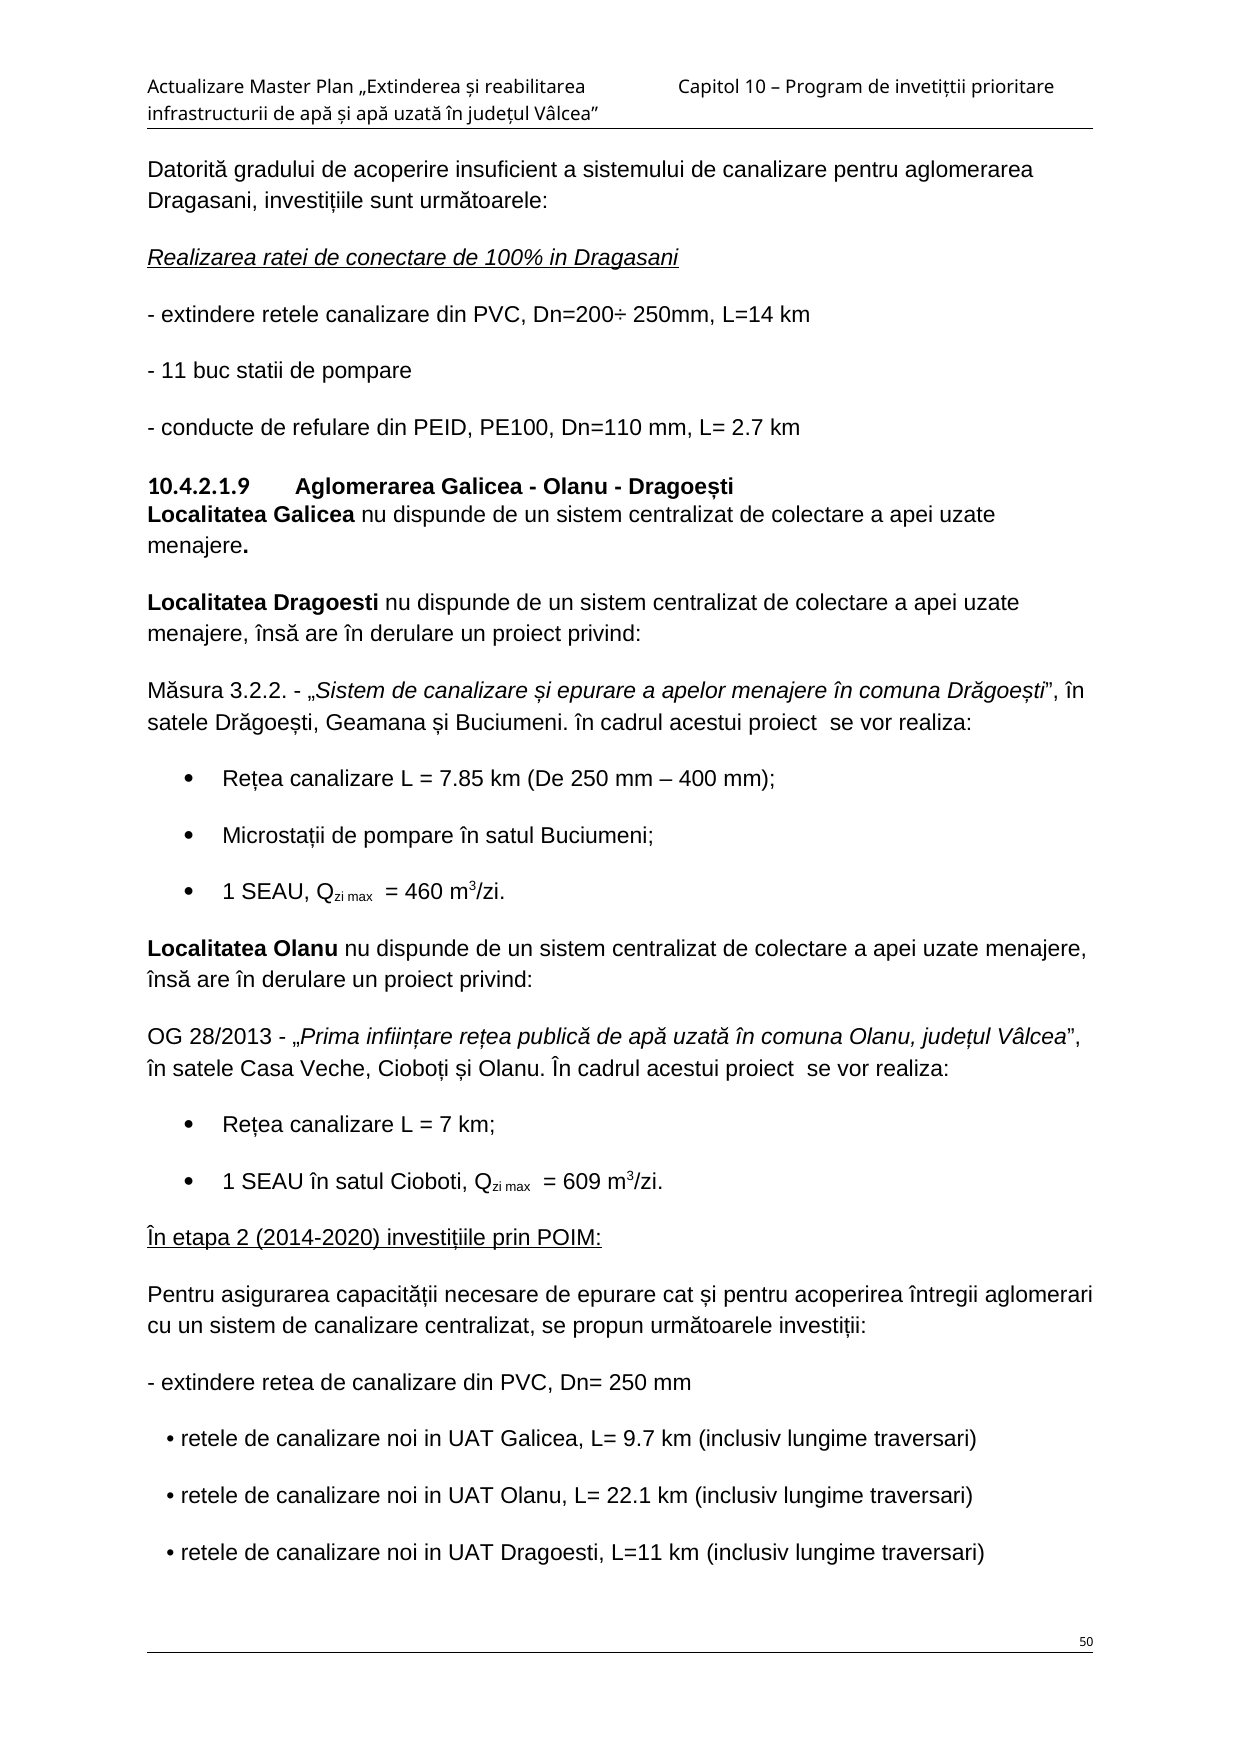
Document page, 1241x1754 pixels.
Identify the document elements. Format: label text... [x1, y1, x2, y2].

text • retele de canalizare noi in UAT Galicea, L= 9.7 km (inclusiv lungime traversari) [147, 1425, 1093, 1452]
text Datorită gradului de acoperire insuficient a sistemului de canalizare pentru aglomerarea Dragasani, investițiile sunt următoarele: [147, 156, 1093, 214]
text Măsura 3.2.2. - „Sistem de canalizare și epurare a apelor menajere în comuna Drăgoești”, în satele Drăgoești, Geamana și Buciumeni. în cadrul acestui proiect se vor realiza: [147, 677, 1093, 735]
text - conducte de refulare din PEID, PE100, Dn=110 mm, L= 2.7 km [147, 414, 1093, 440]
list Microstații de pompare în satul Buciumeni; [184, 822, 1093, 848]
text OG 28/2013 - „Prima inființare rețea publică de apă uzată în comuna Olanu, județul Vâlcea”, în satele Casa Veche, Cioboți și Olanu. În cadrul acestui proiect se vor realiza: [147, 1023, 1093, 1081]
text - 11 buc statii de pompare [147, 357, 1093, 383]
text Localitatea Galicea nu dispunde de un sistem centralizat de colectare a apei uzate menajere. [147, 501, 1093, 559]
list 1 SEAU, Qzi max = 460 m3/zi. [184, 878, 1093, 904]
text • retele de canalizare noi in UAT Olanu, L= 22.1 km (inclusiv lungime traversari) [147, 1482, 1093, 1508]
text - extindere retele canalizare din PVC, Dn=200÷ 250mm, L=14 km [147, 301, 1093, 327]
text Pentru asigurarea capacității necesare de epurare cat și pentru acoperirea întregii aglomerari cu un sistem de canalizare centralizat, se propun următoarele investiții: [147, 1281, 1093, 1339]
subtitle Aglomerarea Galicea - Olanu - Dragoești [147, 470, 1093, 501]
text - extindere retea de canalizare din PVC, Dn= 250 mm [147, 1369, 1093, 1395]
text Realizarea ratei de conectare de 100% in Dragasani [147, 244, 1093, 270]
list 1 SEAU în satul Cioboti, Qzi max = 609 m3/zi. [184, 1168, 1093, 1194]
text Localitatea Olanu nu dispunde de un sistem centralizat de colectare a apei uzate menajere, însă are în derulare un proiect privind: [147, 935, 1093, 993]
text Localitatea Dragoesti nu dispunde de un sistem centralizat de colectare a apei uzate menajere, însă are în derulare un proiect privind: [147, 589, 1093, 647]
list Rețea canalizare L = 7.85 km (De 250 mm – 400 mm); [184, 765, 1093, 791]
text • retele de canalizare noi in UAT Dragoesti, L=11 km (inclusiv lungime traversari) [147, 1538, 1093, 1565]
list Rețea canalizare L = 7 km; [184, 1111, 1093, 1137]
text În etapa 2 (2014-2020) investițiile prin POIM: [147, 1224, 1093, 1251]
